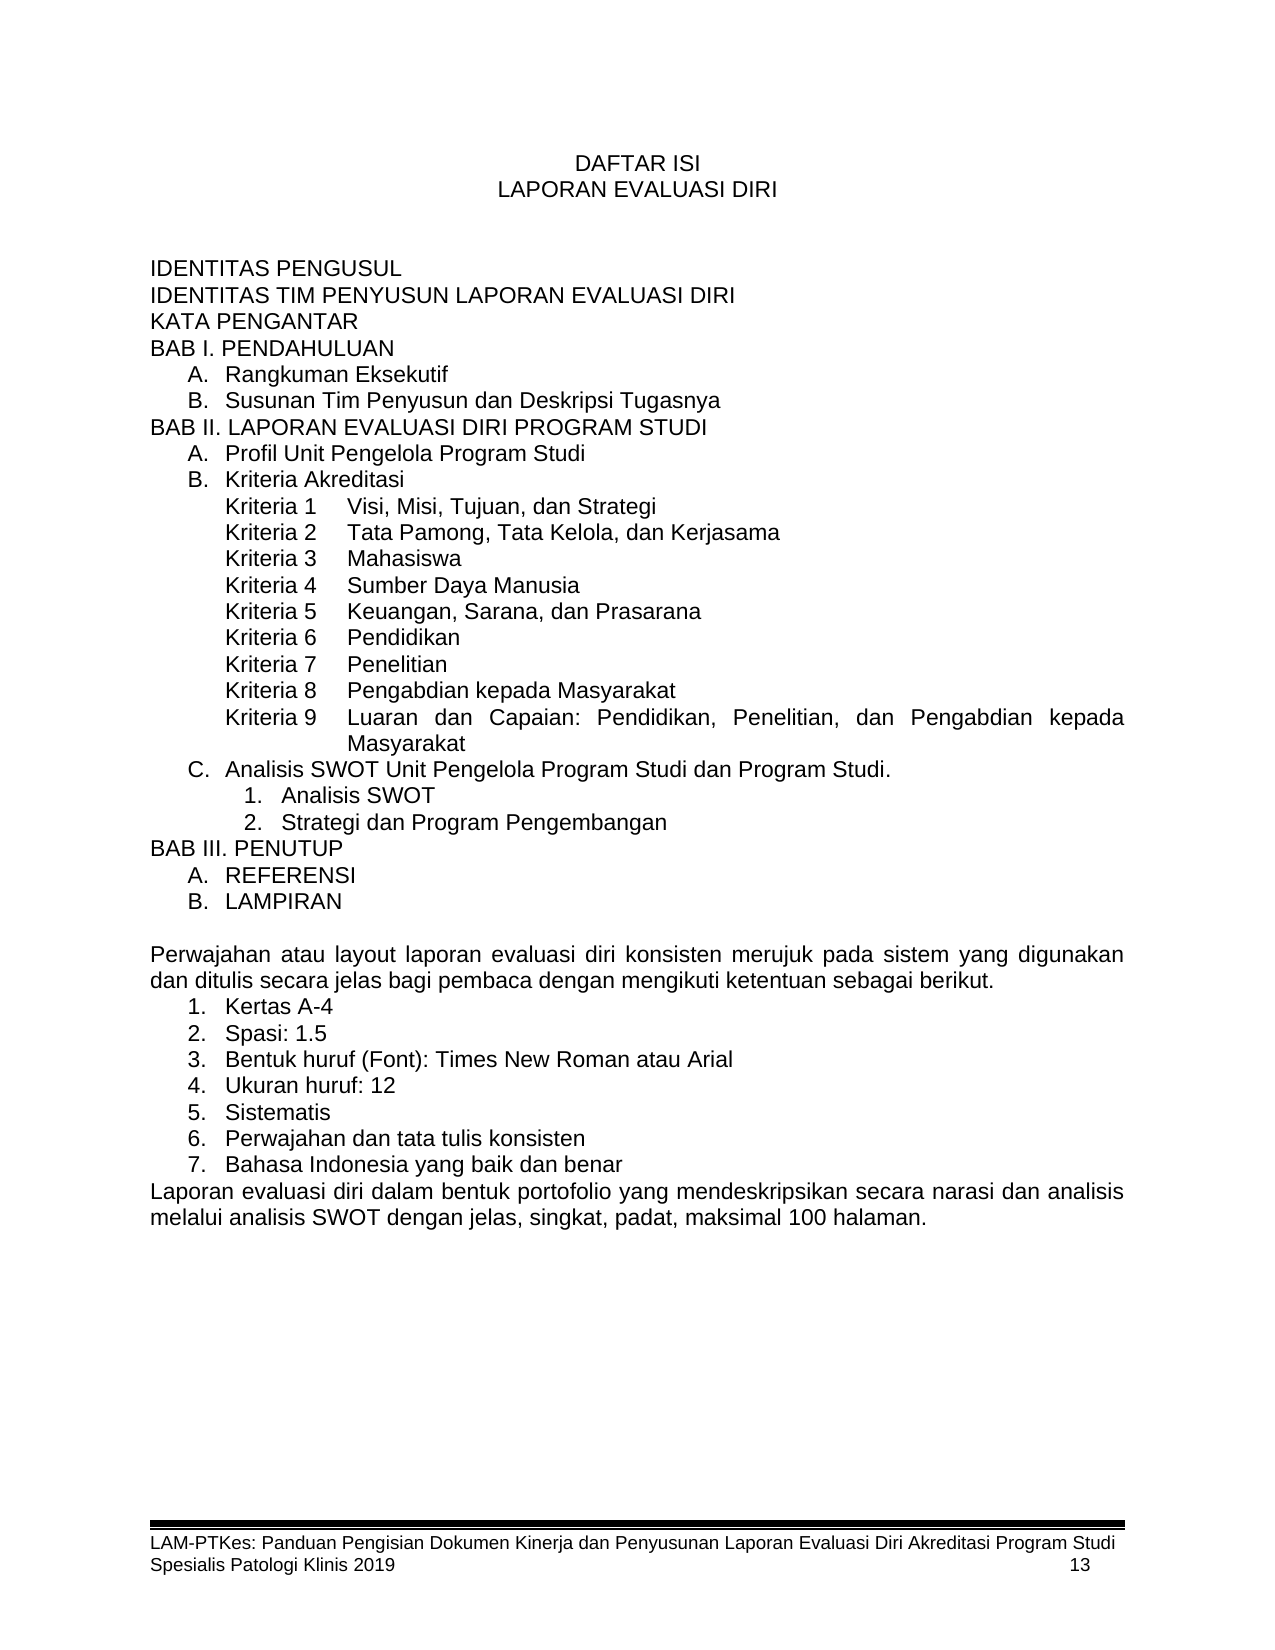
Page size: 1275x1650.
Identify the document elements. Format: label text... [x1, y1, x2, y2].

list Profil Unit Pengelola Program Studi [187, 440, 1125, 466]
text Kriteria 3 Mahasiswa [225, 545, 1125, 572]
list Analisis SWOT Unit Pengelola Program Studi dan Program Studi. [187, 756, 1125, 782]
text Kriteria 2 Tata Pamong, Tata Kelola, dan Kerjasama [225, 519, 1125, 545]
text Kriteria 1 Visi, Misi, Tujuan, dan Strategi [225, 493, 1125, 519]
text Kriteria 9 Luaran dan Capaian: Pendidikan, Penelitian, dan Pengabdian kepada Masyarakat [225, 703, 1125, 756]
text Kriteria 5 Keuangan, Sarana, dan Prasarana [225, 598, 1125, 624]
list Susunan Tim Penyusun dan Deskripsi Tugasnya [187, 387, 1125, 413]
list Bentuk huruf (Font): Times New Roman atau Arial [187, 1046, 1125, 1072]
text BAB III. PENUTUP [150, 835, 1125, 862]
list Ukuran huruf: 12 [187, 1072, 1125, 1099]
list REFERENSI [187, 862, 1125, 888]
text Kriteria 8 Pengabdian kepada Masyarakat [225, 677, 1125, 703]
text Laporan evaluasi diri dalam bentuk portofolio yang mendeskripsikan secara narasi dan analisis melalui analisis SWOT dengan jelas, singkat, padat, maksimal 100 halaman. [150, 1178, 1125, 1231]
text BAB I. PENDAHULUAN [150, 334, 1125, 361]
list Rangkuman Eksekutif [187, 361, 1125, 387]
text LAPORAN EVALUASI DIRI [150, 176, 1125, 203]
list LAMPIRAN [187, 888, 1125, 914]
list Perwajahan dan tata tulis konsisten [187, 1125, 1125, 1151]
text Kriteria 4 Sumber Daya Manusia [225, 572, 1125, 598]
text Perwajahan atau layout laporan evaluasi diri konsisten merujuk pada sistem yang digunakan dan ditulis secara jelas bagi pembaca dengan mengikuti ketentuan sebagai berikut. [150, 941, 1125, 993]
list Analisis SWOT [244, 782, 1125, 809]
text Kriteria 7 Penelitian [225, 651, 1125, 677]
list Kertas A-4 [187, 993, 1125, 1020]
text KATA PENGANTAR [150, 308, 1125, 334]
text IDENTITAS TIM PENYUSUN LAPORAN EVALUASI DIRI [150, 282, 1125, 308]
text BAB II. LAPORAN EVALUASI DIRI PROGRAM STUDI [150, 413, 1125, 440]
text IDENTITAS PENGUSUL [150, 255, 1125, 282]
list Spasi: 1.5 [187, 1020, 1125, 1046]
text DAFTAR ISI [150, 150, 1125, 176]
list Bahasa Indonesia yang baik dan benar [187, 1151, 1125, 1178]
list Kriteria Akreditasi [187, 466, 1125, 493]
list Sistematis [187, 1099, 1125, 1125]
list Strategi dan Program Pengembangan [244, 809, 1125, 835]
text Kriteria 6 Pendidikan [225, 624, 1125, 651]
